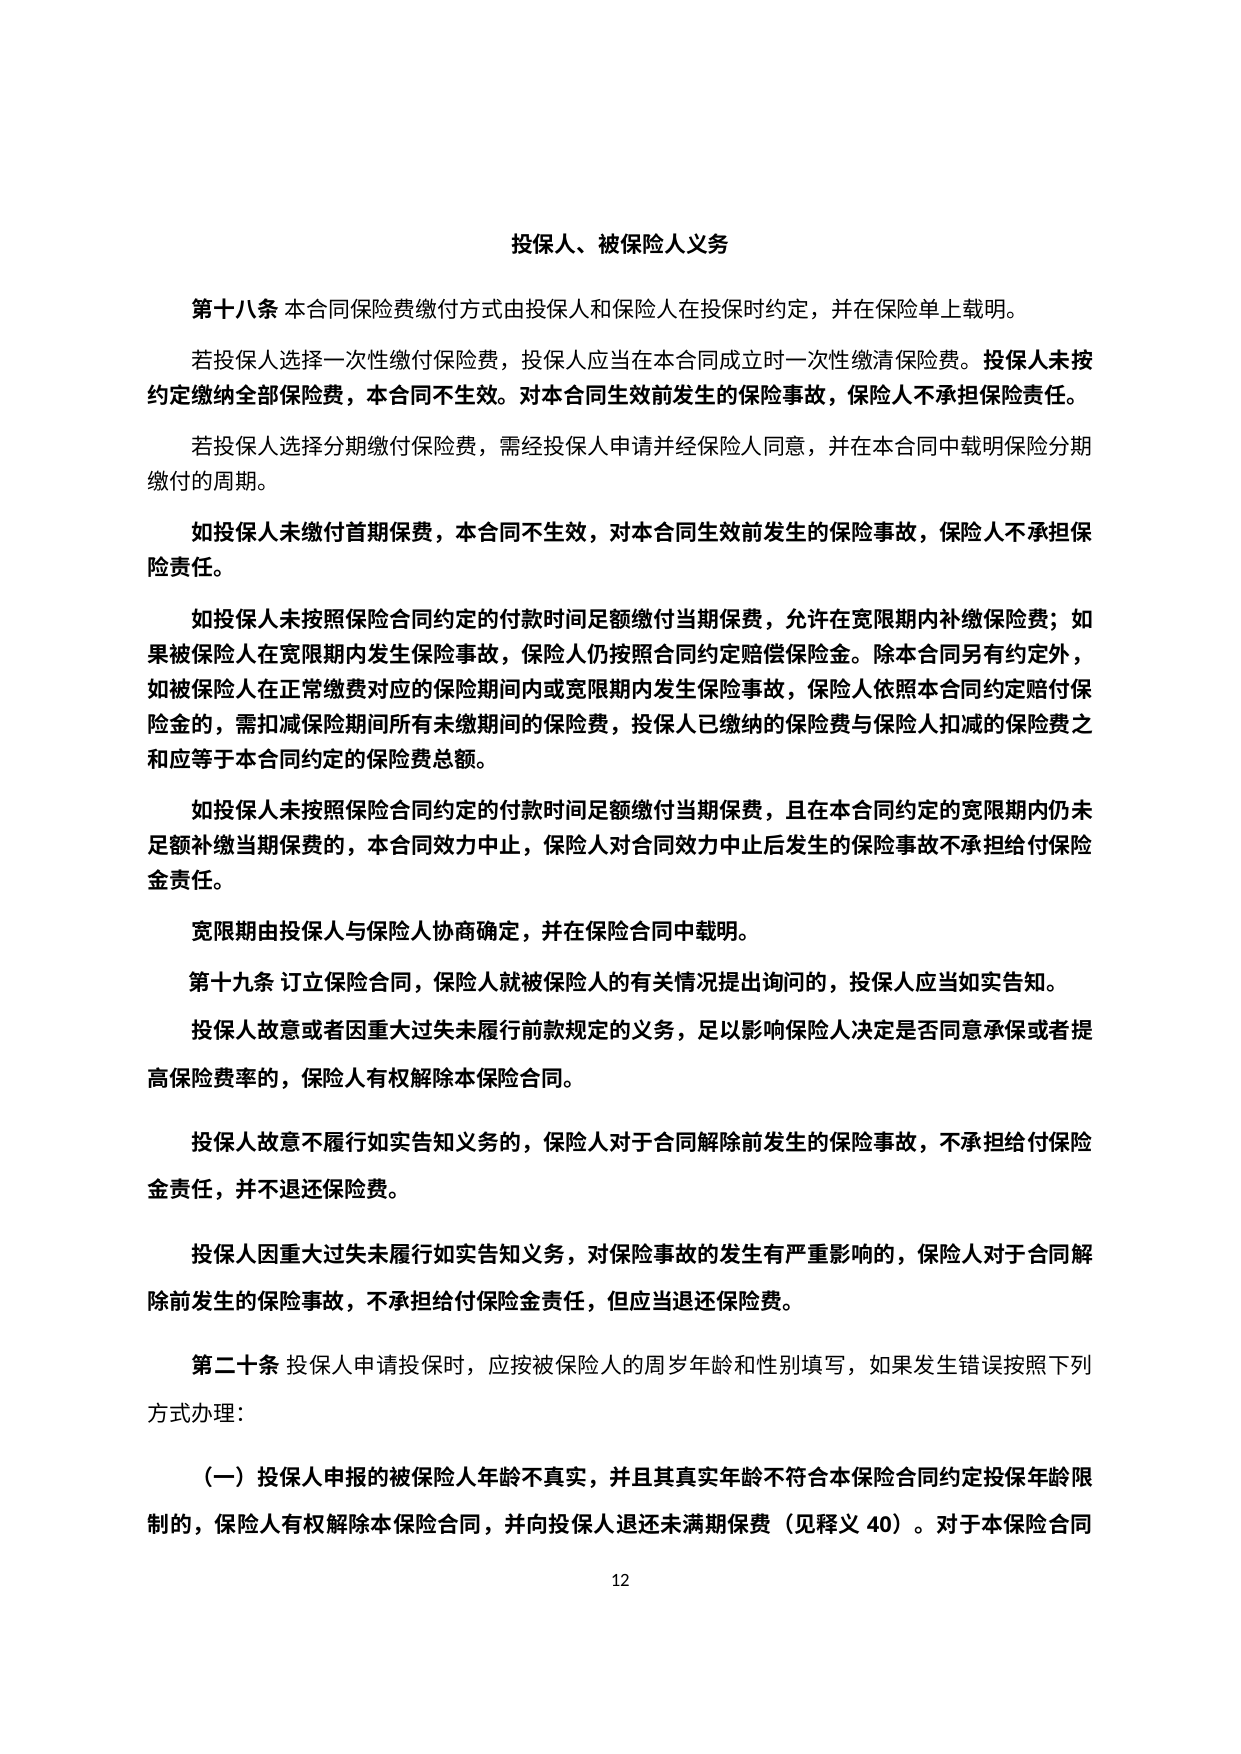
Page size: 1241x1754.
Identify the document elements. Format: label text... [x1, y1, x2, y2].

text 如投保人未缴付首期保费，本合同不生效，对本合同生效前发生的保险事故，保险人不承担保险责任。 [148, 515, 1093, 582]
list 第二十条 投保人申请投保时，应按被保险人的周岁年龄和性别填写，如果发生错误按照下列方式办理： [148, 1348, 1093, 1427]
text 若投保人选择一次性缴付保险费，投保人应当在本合同成立时一次性缴清保险费。投保人未按约定缴纳全部保险费，本合同不生效。对本合同生效前发生的保险事故，保险人不承担保险责任。 [148, 342, 1093, 410]
text 若投保人选择分期缴付保险费，需经投保人申请并经保险人同意，并在本合同中载明保险分期缴付的周期。 [148, 429, 1093, 496]
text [148, 1460, 1093, 1539]
text 如投保人未按照保险合同约定的付款时间足额缴付当期保费，允许在宽限期内补缴保险费；如果被保险人在宽限期内发生保险事故，保险人仍按照合同约定赔偿保险金。除本合同另有约定外，如被保险人在正常缴费对应的保险期间内或宽限期内发生保险事故，保险人依照本合同约定赔付保险金的，需扣减保险期间所有未缴期间的保险费，投保人已缴纳的保险费与保险人扣减的保险费之和应等于本合同约定的保险费总额。 [148, 601, 1093, 774]
text 投保人故意不履行如实告知义务的，保险人对于合同解除前发生的保险事故，不承担给付保险金责任，并不退还保险费。 [148, 1125, 1093, 1204]
text 投保人因重大过失未履行如实告知义务，对保险事故的发生有严重影响的，保险人对于合同解除前发生的保险事故，不承担给付保险金责任，但应当退还保险费。 [148, 1237, 1093, 1316]
text 第十九条 订立保险合同，保险人就被保险人的有关情况提出询问的，投保人应当如实告知。 [148, 965, 1093, 997]
text 如投保人未按照保险合同约定的付款时间足额缴付当期保费，且在本合同约定的宽限期内仍未足额补缴当期保费的，本合同效力中止，保险人对合同效力中止后发生的保险事故不承担给付保险金责任。 [148, 792, 1093, 895]
text 第十八条 本合同保险费缴付方式由投保人和保险人在投保时约定，并在保险单上载明。 [148, 291, 1093, 324]
text 宽限期由投保人与保险人协商确定，并在保险合同中载明。 [148, 914, 1093, 946]
text 投保人故意或者因重大过失未履行前款规定的义务，足以影响保险人决定是否同意承保或者提高保险费率的，保险人有权解除本保险合同。 [148, 1013, 1093, 1092]
text 投保人、被保险人义务 [148, 227, 1093, 259]
